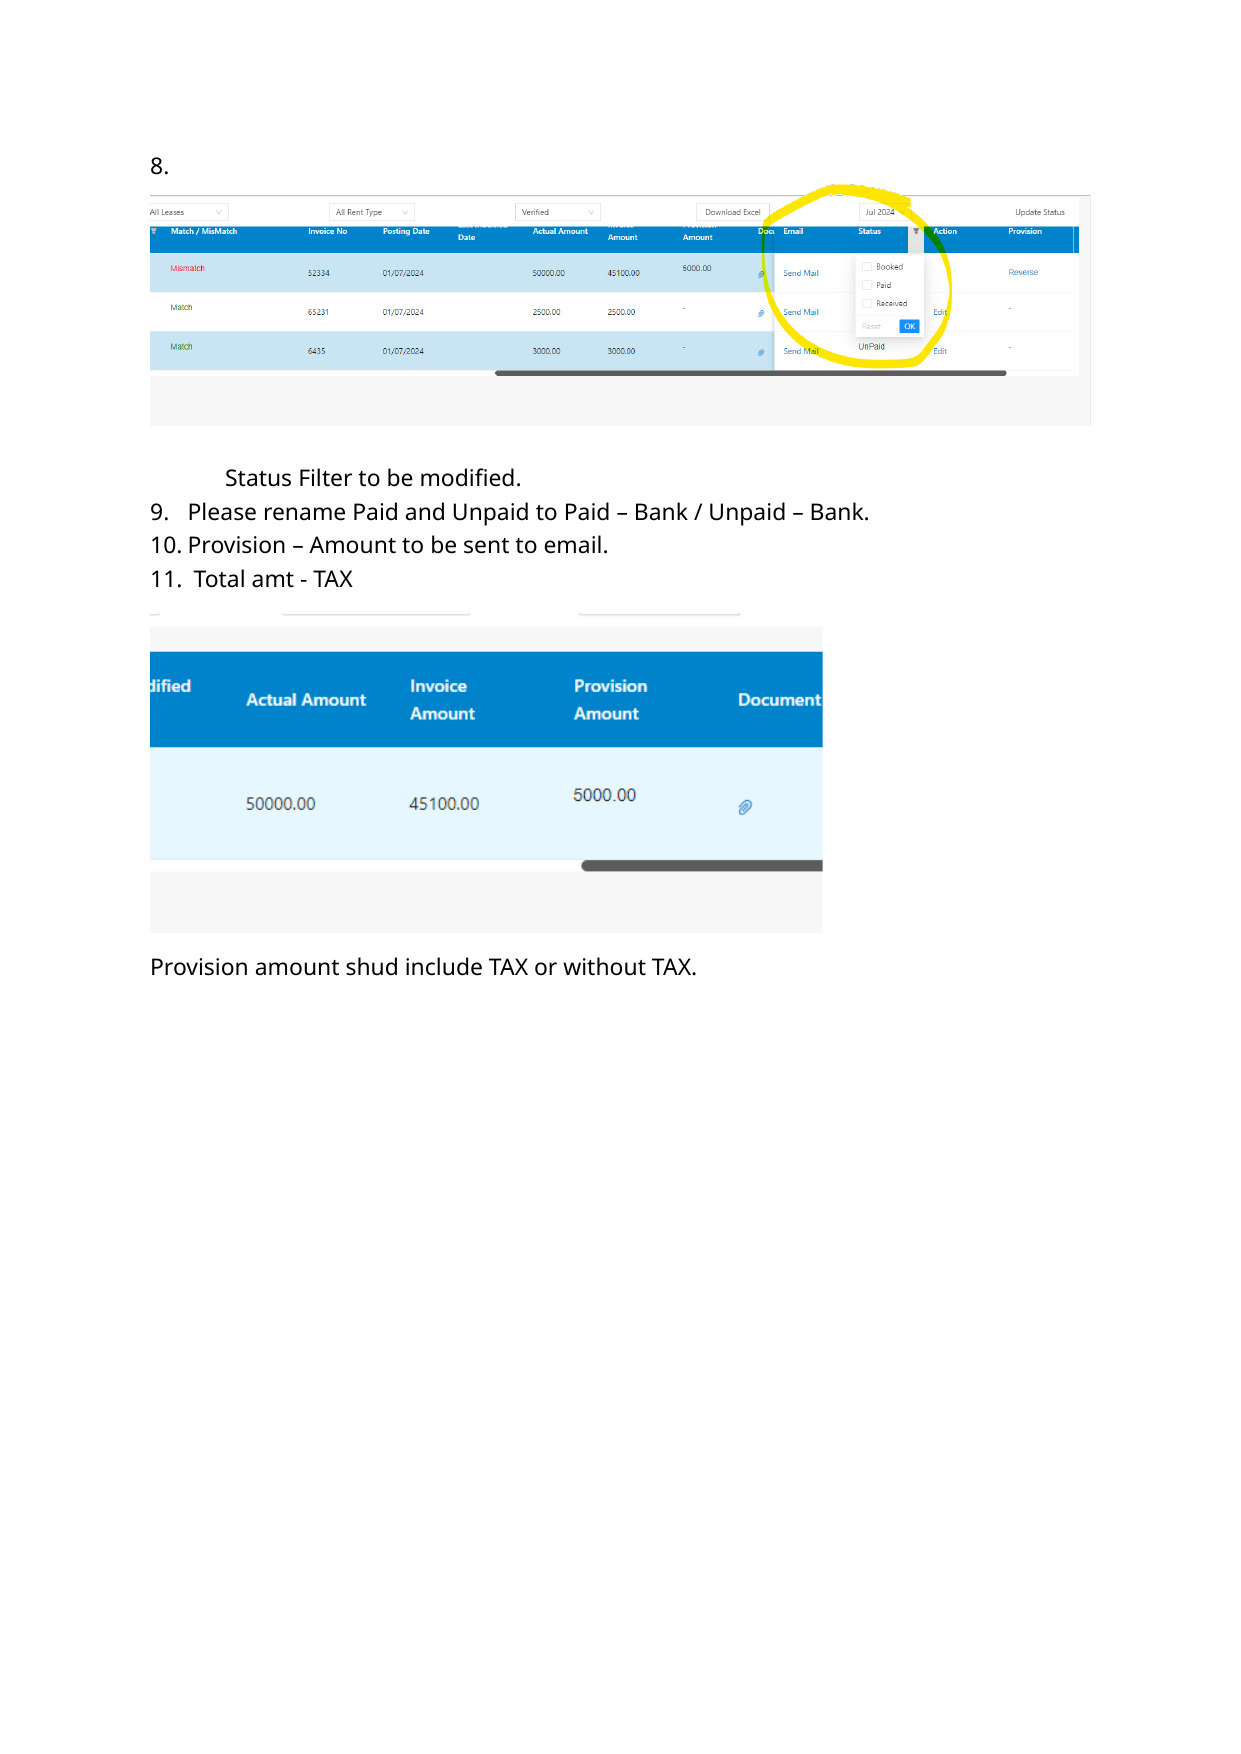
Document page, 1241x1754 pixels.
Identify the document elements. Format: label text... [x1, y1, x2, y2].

list Status Filter to be modified. [225, 462, 1090, 493]
text Provision amount shud include TAX or without TAX. [150, 951, 1090, 983]
picture [150, 183, 1091, 426]
list Provision – Amount to be sent to email. [150, 529, 1090, 561]
picture [150, 613, 823, 933]
list Please rename Paid and Unpaid to Paid – Bank / Unpaid – Bank. [150, 496, 1090, 527]
list Total amt - TAX [150, 563, 1090, 594]
